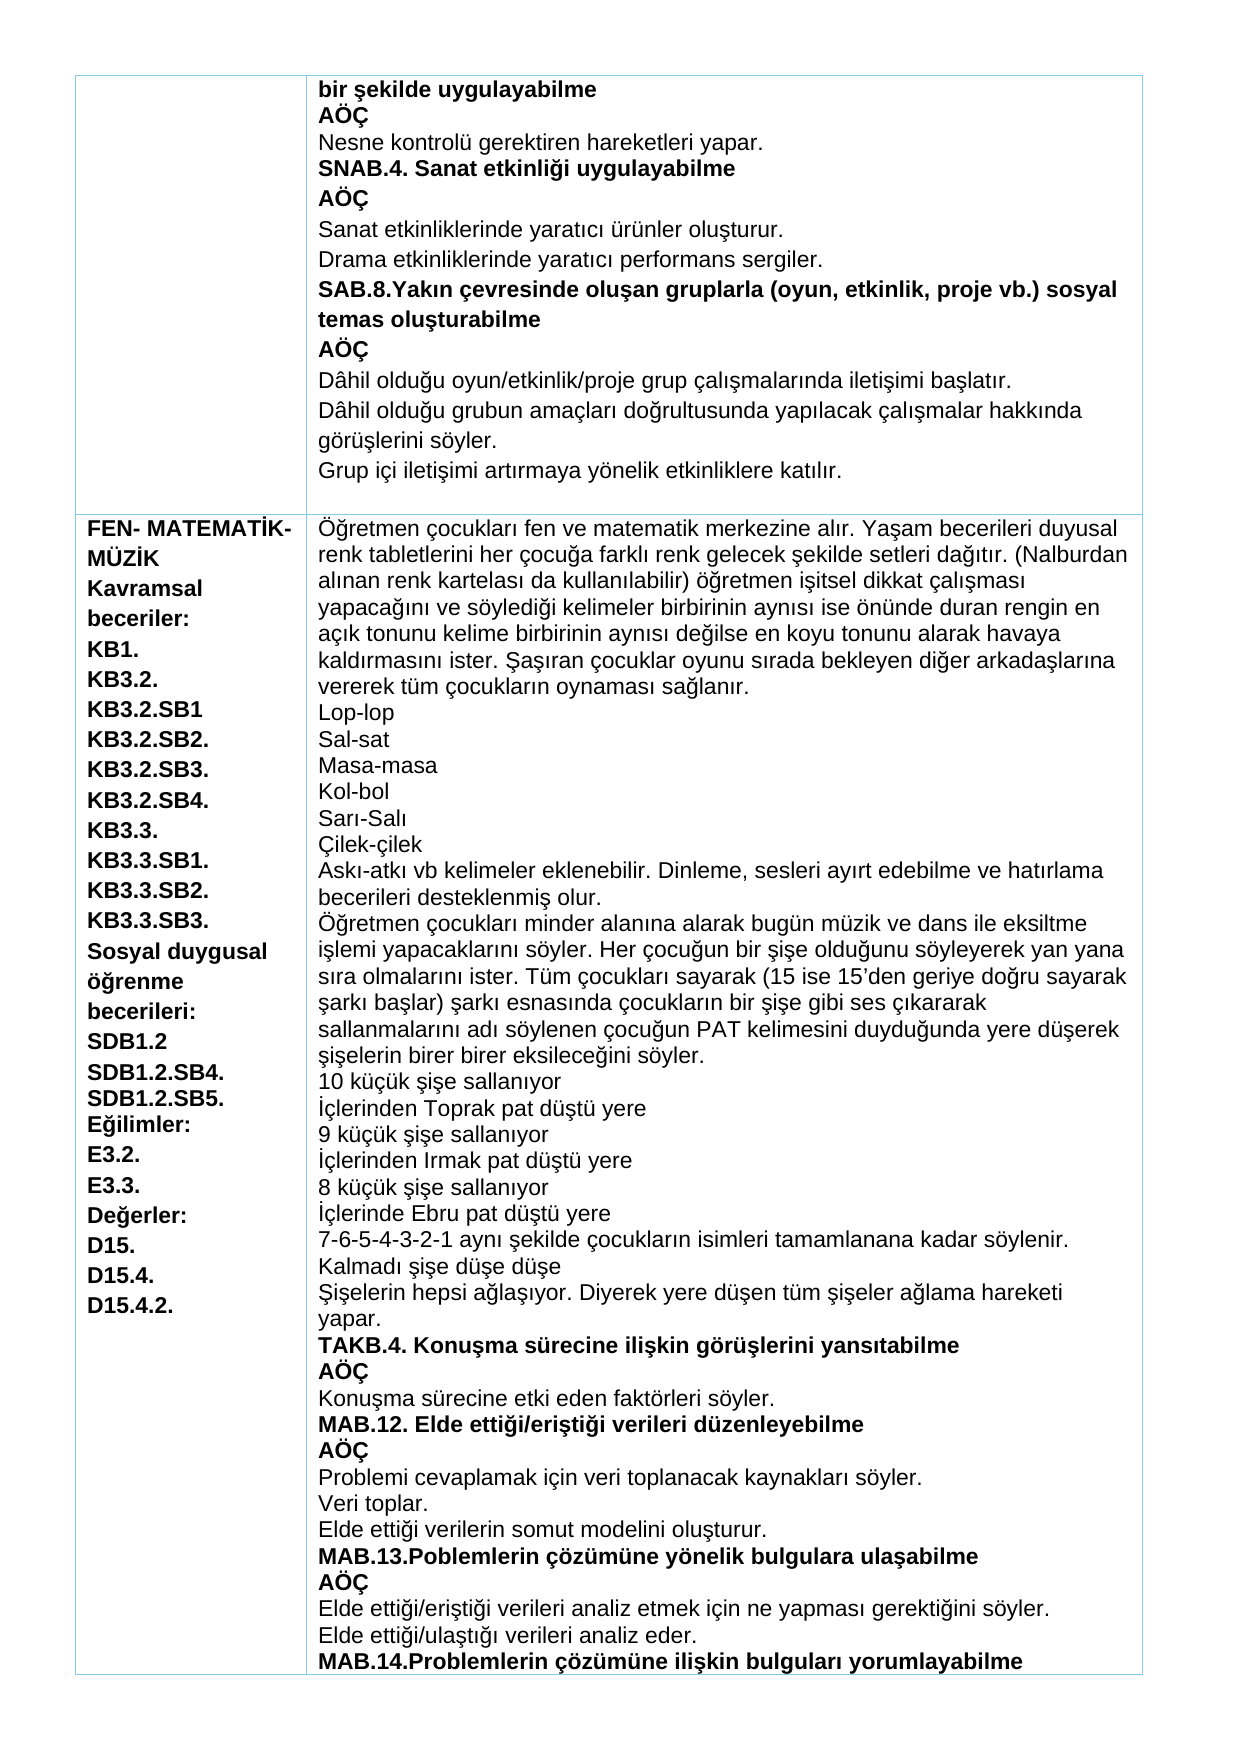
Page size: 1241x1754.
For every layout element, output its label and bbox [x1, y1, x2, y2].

table_cell [76, 515, 306, 1674]
table_cell [307, 76, 1142, 514]
table_cell [76, 76, 306, 514]
table_cell [307, 515, 1142, 1674]
